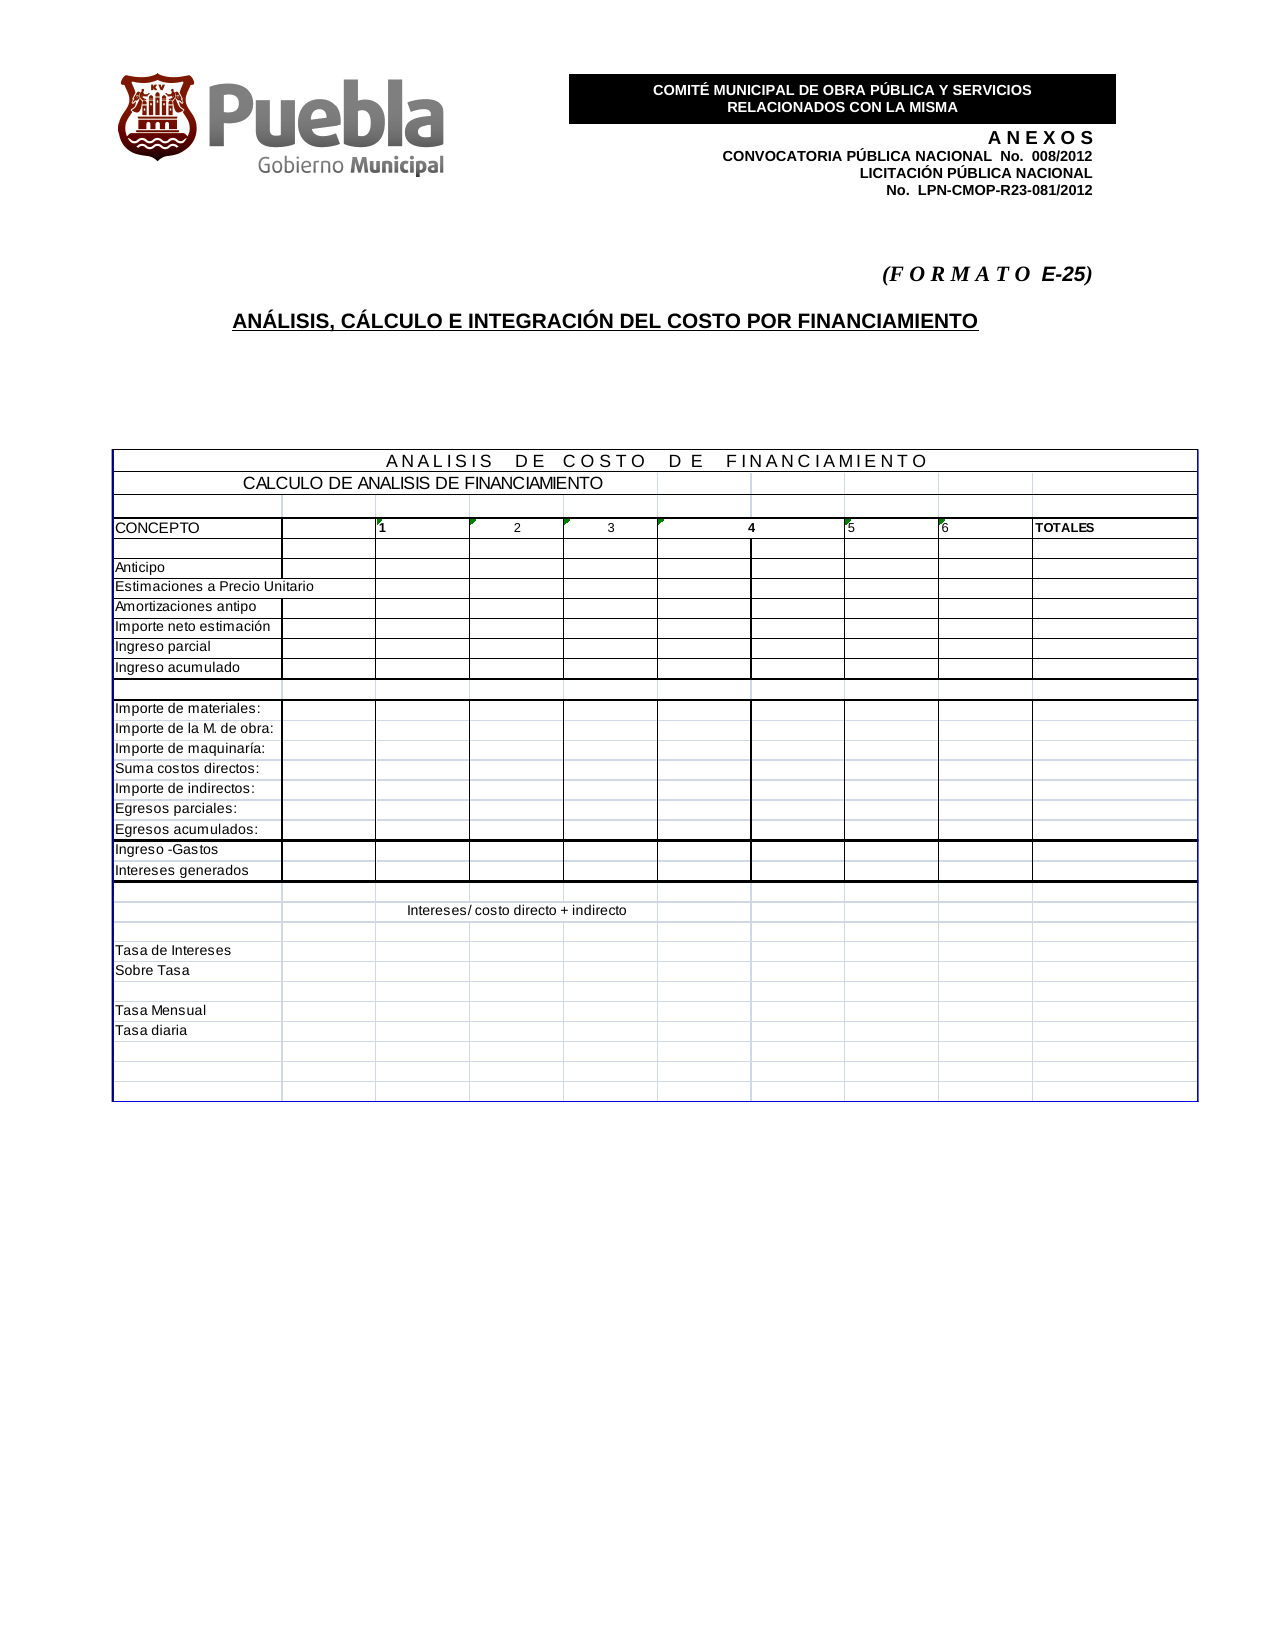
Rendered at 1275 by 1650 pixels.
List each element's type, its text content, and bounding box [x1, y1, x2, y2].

text (F O R M A T O E-25) [118, 261, 1092, 286]
picture [118, 73, 444, 177]
text ANÁLISIS, CÁLCULO E INTEGRACIÓN DEL COSTO POR FINANCIAMIENTO [118, 309, 1092, 333]
